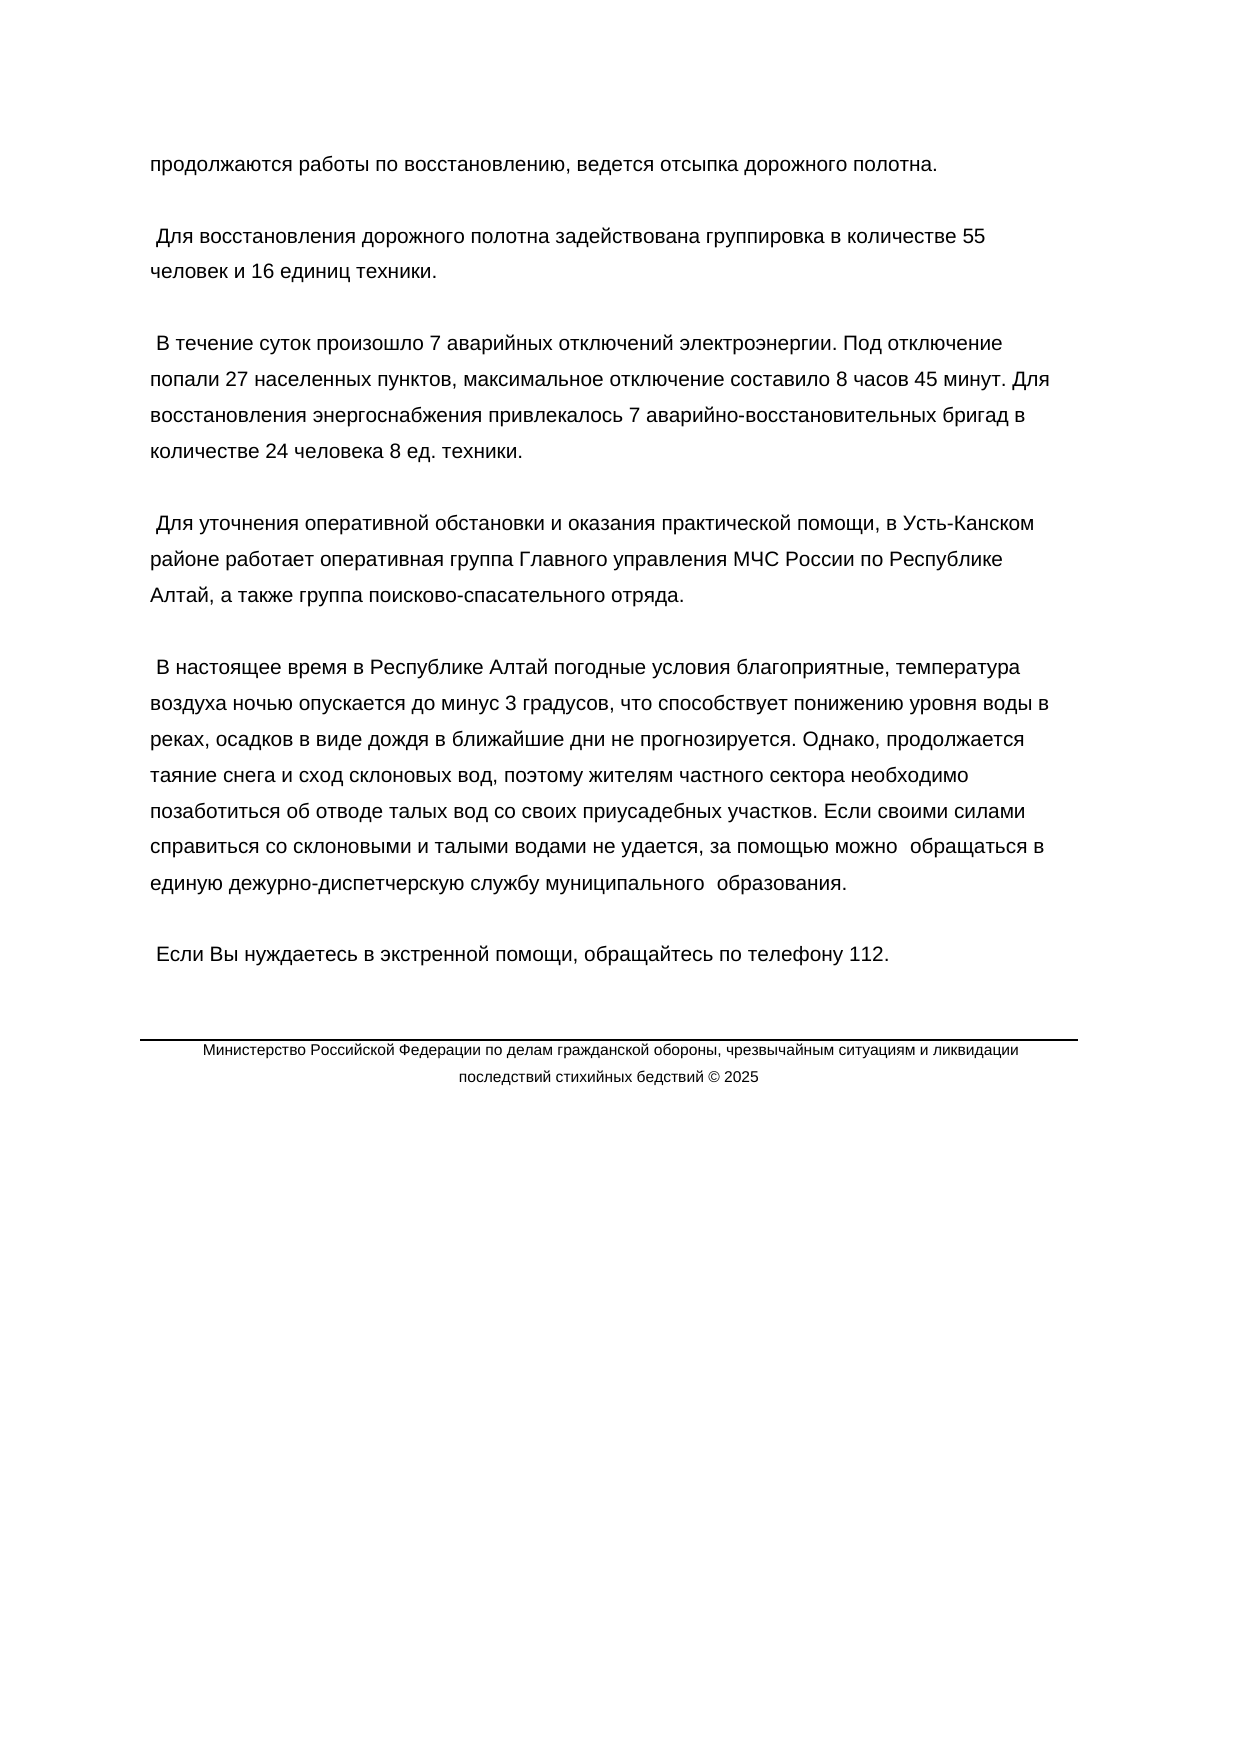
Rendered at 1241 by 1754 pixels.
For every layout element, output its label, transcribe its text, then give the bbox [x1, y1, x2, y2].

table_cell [140, 150, 1078, 1039]
table_cell Министерство Российской Федерации по делам гражданской обороны, чрезвычайным ситуациям и ликвидации последствий стихийных бедствий © 2025 [140, 1041, 1078, 1123]
